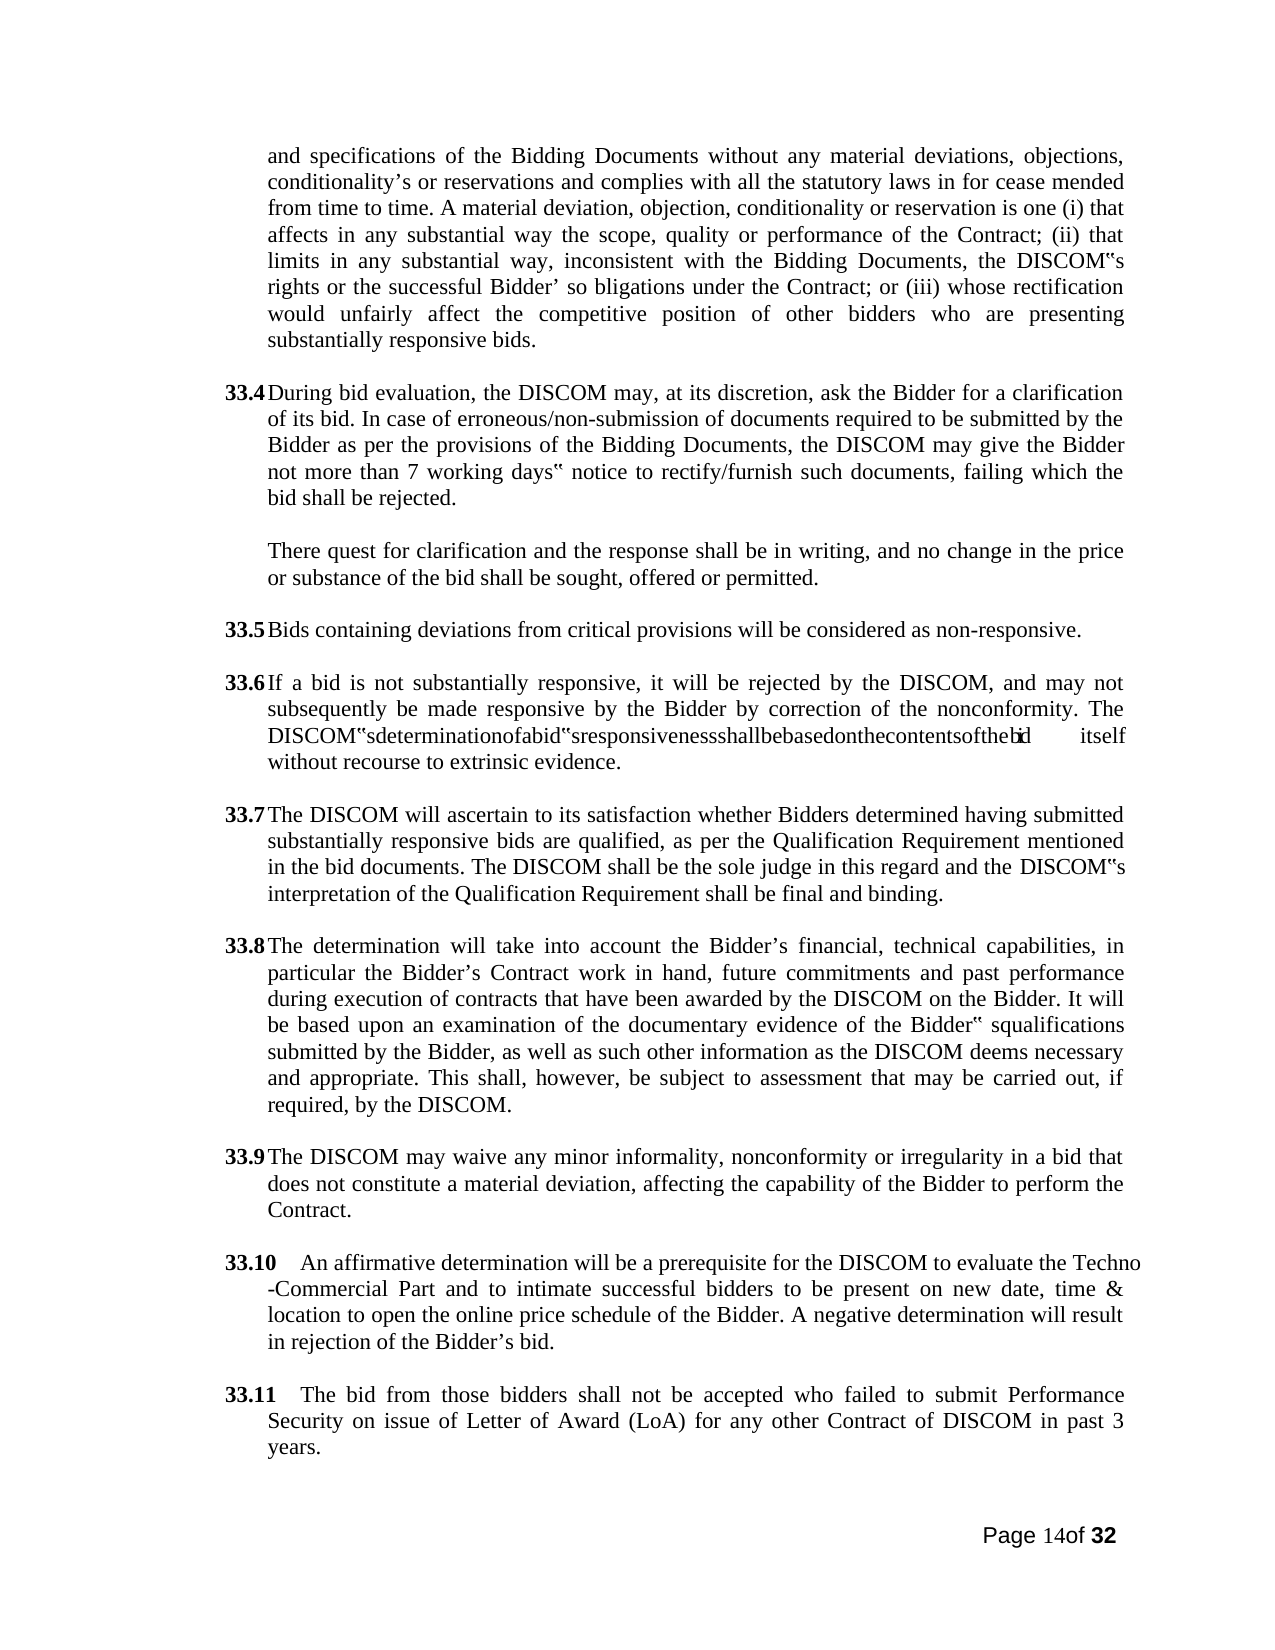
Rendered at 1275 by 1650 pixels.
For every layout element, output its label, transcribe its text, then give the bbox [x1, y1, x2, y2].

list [225, 142, 1126, 352]
list During bid evaluation, the DISCOM may, at its discretion, ask the Bidder for a clarification of its bid. In case of erroneous/non-submission of documents required to be submitted by the Bidder as per the provisions of the Bidding Documents, the DISCOM may give the Bidder not more than 7 working days‟ notice to rectify/furnish such documents, failing which the bid shall be rejected. [225, 379, 1125, 511]
list If a bid is not substantially responsive, it will be rejected by the DISCOM, and may not subsequently be made responsive by the Bidder by correction of the nonconformity. The DISCOM‟sdeterminationofabid‟sresponsivenessshallbebasedonthecontentsofthebid itself without recourse to extrinsic evidence. [225, 669, 1126, 774]
list The determination will take into account the Bidder’s financial, technical capabilities, in particular the Bidder’s Contract work in hand, future commitments and past performance during execution of contracts that have been awarded by the DISCOM on the Bidder. It will be based upon an examination of the documentary evidence of the Bidder‟ squalifications submitted by the Bidder, as well as such other information as the DISCOM deems necessary and appropriate. This shall, however, be subject to assessment that may be carried out, if required, by the DISCOM. [225, 932, 1126, 1117]
list The bid from those bidders shall not be accepted who failed to submit Performance Security on issue of Letter of Award (LoA) for any other Contract of DISCOM in past 3 years. [225, 1381, 1126, 1460]
list The DISCOM may waive any minor informality, nonconformity or irregularity in a bid that does not constitute a material deviation, affecting the capability of the Bidder to perform the Contract. [225, 1143, 1125, 1222]
list Bids containing deviations from critical provisions will be considered as non-responsive. [225, 616, 1225, 643]
text -Commercial Part and to intimate successful bidders to be present on new date, time & location to open the online price schedule of the Bidder. A negative determination will result in rejection of the Bidder’s bid. [267, 1275, 1125, 1354]
text There quest for clarification and the response shall be in writing, and no change in the price or substance of the bid shall be sought, offered or permitted. [267, 537, 1125, 590]
list The DISCOM will ascertain to its satisfaction whether Bidders determined having submitted substantially responsive bids are qualified, as per the Qualification Requirement mentioned in the bid documents. The DISCOM shall be the sole judge in this regard and the DISCOM‟s interpretation of the Qualification Requirement shall be final and binding. [225, 801, 1126, 906]
list An affirmative determination will be a prerequisite for the DISCOM to evaluate the Techno [225, 1249, 1225, 1275]
